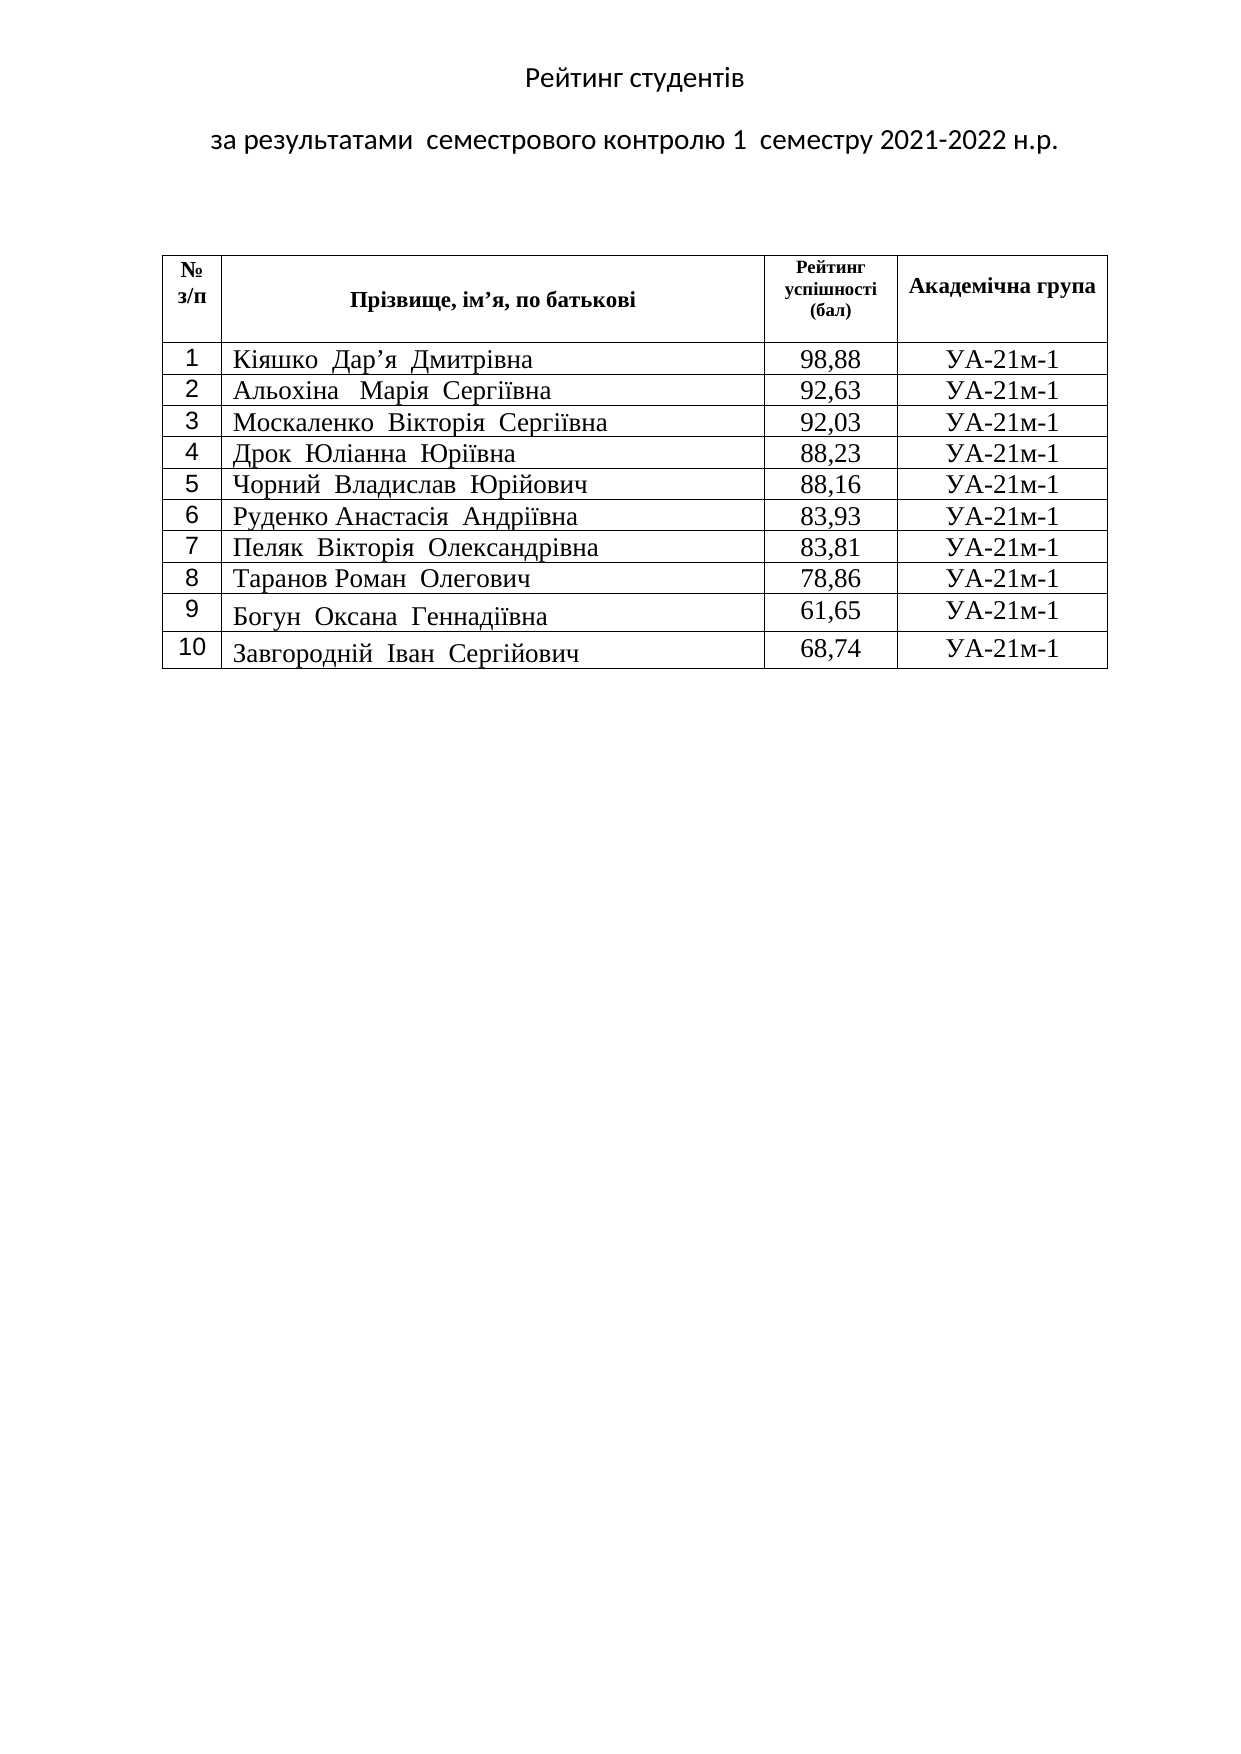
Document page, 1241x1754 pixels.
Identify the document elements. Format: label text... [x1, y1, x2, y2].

table_cell 8 [163, 563, 221, 593]
table_cell УА-21м-1 [898, 437, 1107, 467]
table_cell 83,93 [765, 500, 897, 530]
table_cell Таранов Роман Олегович [222, 563, 764, 593]
table_cell 2 [163, 375, 221, 405]
table_cell Руденко Анастасія Андріївна [222, 500, 764, 530]
table_cell УА-21м-1 [898, 343, 1107, 373]
table_cell УА-21м-1 [898, 531, 1107, 562]
table_cell 5 [163, 469, 221, 499]
table_cell 98,88 [765, 343, 897, 373]
table_cell 61,65 [765, 594, 897, 631]
table_cell 92,03 [765, 406, 897, 436]
table_cell 4 [163, 437, 221, 467]
table_cell УА-21м-1 [898, 500, 1107, 530]
table_cell Чорний Владислав Юрійович [222, 469, 764, 499]
table_cell 6 [163, 500, 221, 530]
table_cell Кіяшко Дар’я Дмитрівна [222, 343, 764, 373]
table_cell 1 [163, 343, 221, 373]
table_cell 68,74 [765, 632, 897, 668]
table_cell 78,86 [765, 563, 897, 593]
table_cell УА-21м-1 [898, 406, 1107, 436]
table_cell Москаленко Вікторія Сергіївна [222, 406, 764, 436]
table_cell Альохіна Марія Сергіївна [222, 375, 764, 405]
table_header Академічна група [898, 256, 1107, 342]
table_cell 3 [163, 406, 221, 436]
table_cell УА-21м-1 [898, 375, 1107, 405]
table_cell Дрок Юліанна Юріївна [222, 437, 764, 467]
table_cell Богун Оксана Геннадіївна [222, 594, 764, 631]
table_cell 9 [163, 594, 221, 631]
text Рейтинг студентів [118, 59, 1152, 95]
table_header Рейтинг успішності (бал) [765, 256, 897, 342]
table_cell УА-21м-1 [898, 594, 1107, 631]
table_cell УА-21м-1 [898, 632, 1107, 668]
table_cell 7 [163, 531, 221, 562]
table_cell Пеляк Вікторія Олександрівна [222, 531, 764, 562]
table_cell 92,63 [765, 375, 897, 405]
table_cell Завгородній Іван Сергійович [222, 632, 764, 668]
table_cell 88,16 [765, 469, 897, 499]
table_cell 88,23 [765, 437, 897, 467]
table_header Прізвище, ім’я, по батькові [222, 256, 764, 342]
table_cell 83,81 [765, 531, 897, 562]
table_cell 10 [163, 632, 221, 668]
table_cell УА-21м-1 [898, 469, 1107, 499]
text за результатами семестрового контролю 1 семестру 2021-2022 н.р. [118, 121, 1152, 156]
table_header № з/п [163, 256, 221, 342]
table_cell УА-21м-1 [898, 563, 1107, 593]
